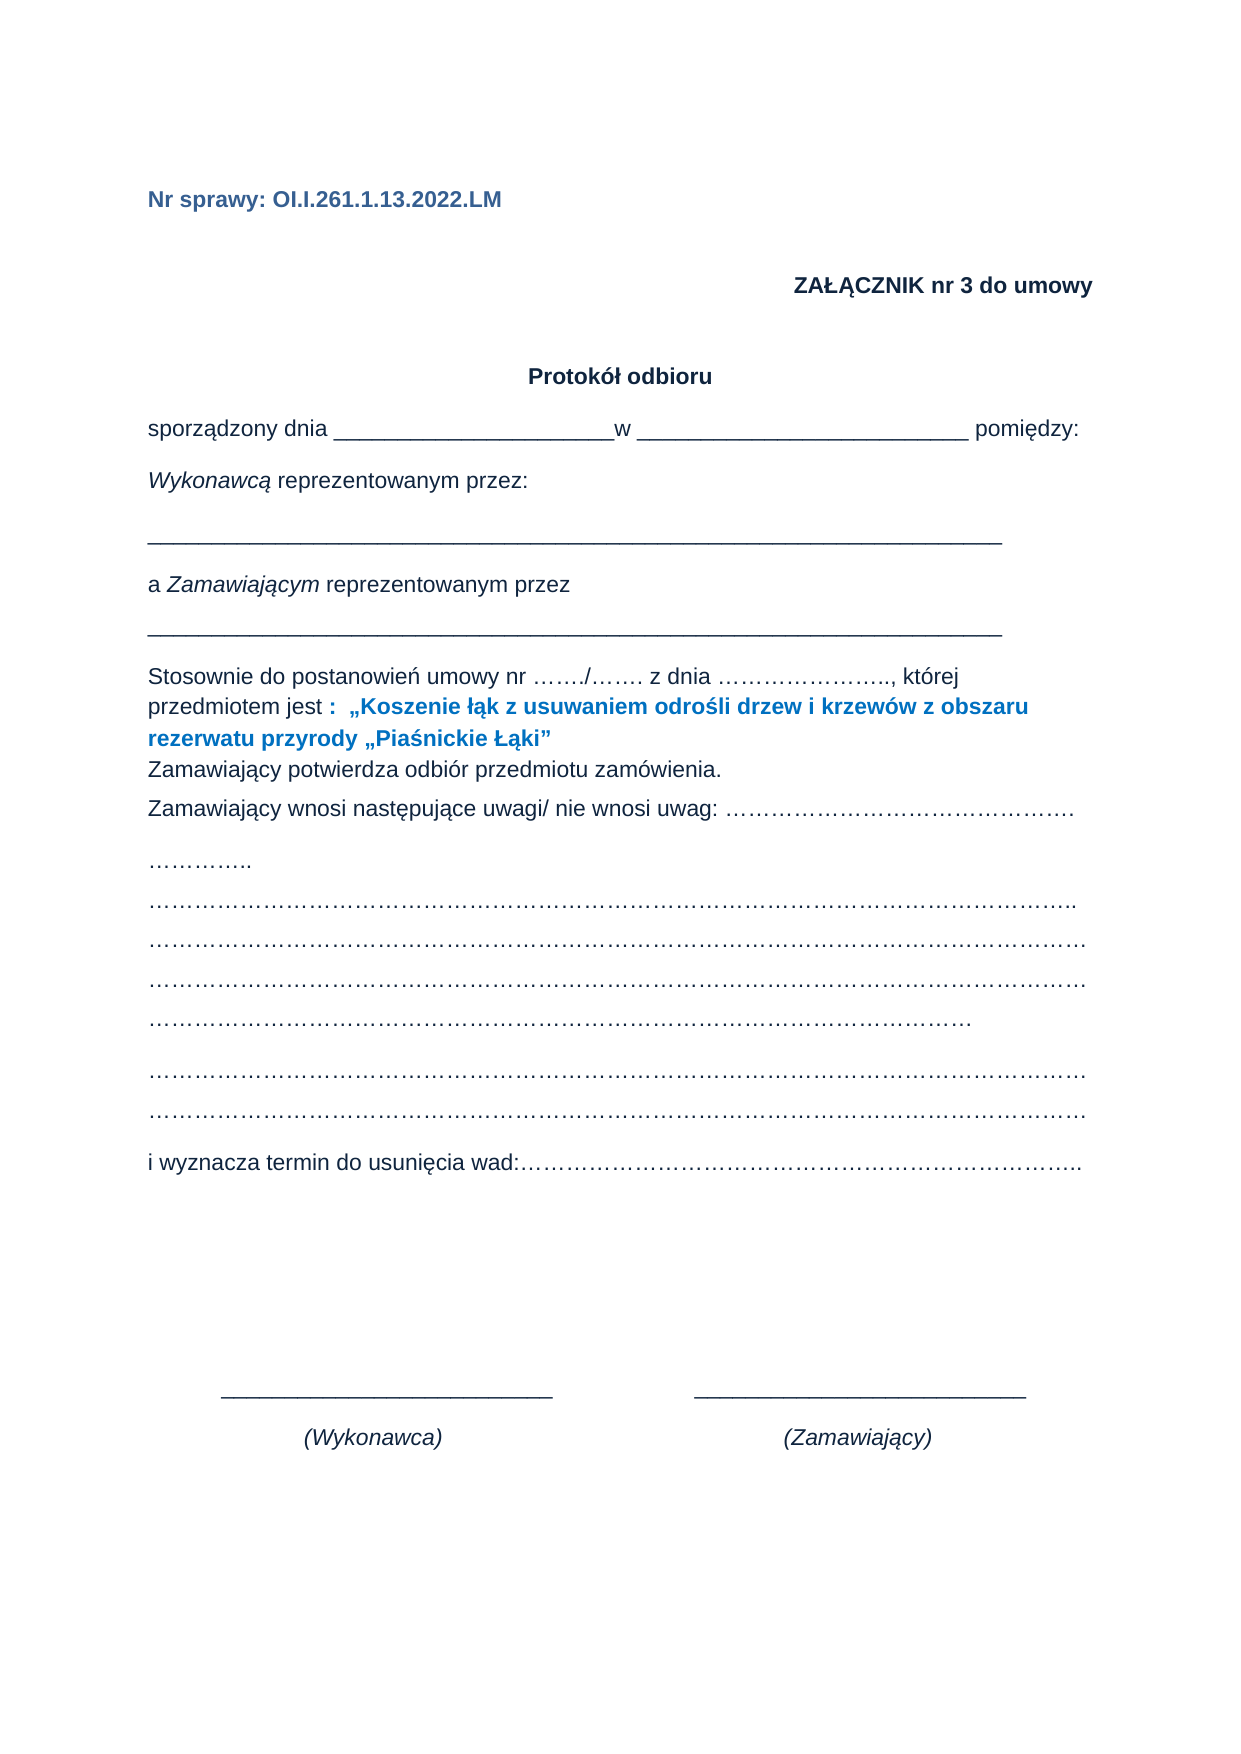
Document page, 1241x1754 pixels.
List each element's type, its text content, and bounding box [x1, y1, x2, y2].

table_cell (Wykonawca) [203, 1412, 683, 1463]
text Nr sprawy: OI.I.261.1.13.2022.LM [148, 186, 1093, 212]
table_cell (Zamawiający) [683, 1412, 1093, 1463]
text ………………………………………………………………………………………………………………………………………………………………………………………………………………………… [148, 1057, 1093, 1123]
subtitle ZAŁĄCZNIK nr 3 do umowy [148, 272, 1093, 299]
text Stosownie do postanowień umowy nr ……./……. z dnia ………………….., której przedmiotem jest : „Koszenie łąk z usuwaniem odrośli drzew i krzewów z obszaru rezerwatu przyrody „Piaśnickie Łąki” [148, 663, 1093, 752]
text i wyznacza termin do usunięcia wad:……………………………………………………………….. [148, 1149, 1093, 1175]
text Protokół odbioru [148, 363, 1093, 389]
text ___________________________________________________________________ [148, 519, 1093, 546]
text …………..…………………………………………………………………………………………………………..………………………………………………………………………………………………………………………………………………………………………………………………………………………………………………………………………………………………………………………… [148, 847, 1093, 1032]
text Zamawiający potwierdza odbiór przedmiotu zamówienia. [148, 756, 1093, 783]
table_header __________________________ [683, 1360, 1093, 1412]
table_header __________________________ [203, 1360, 683, 1412]
text sporządzony dnia ______________________w __________________________ pomiędzy: [148, 415, 1093, 442]
text Zamawiający wnosi następujące uwagi/ nie wnosi uwag: ………………………………………. [148, 795, 1093, 822]
text Wykonawcą reprezentowanym przez: [148, 467, 1093, 493]
text a Zamawiającym reprezentowanym przez ___________________________________________________________________ [148, 571, 1093, 637]
